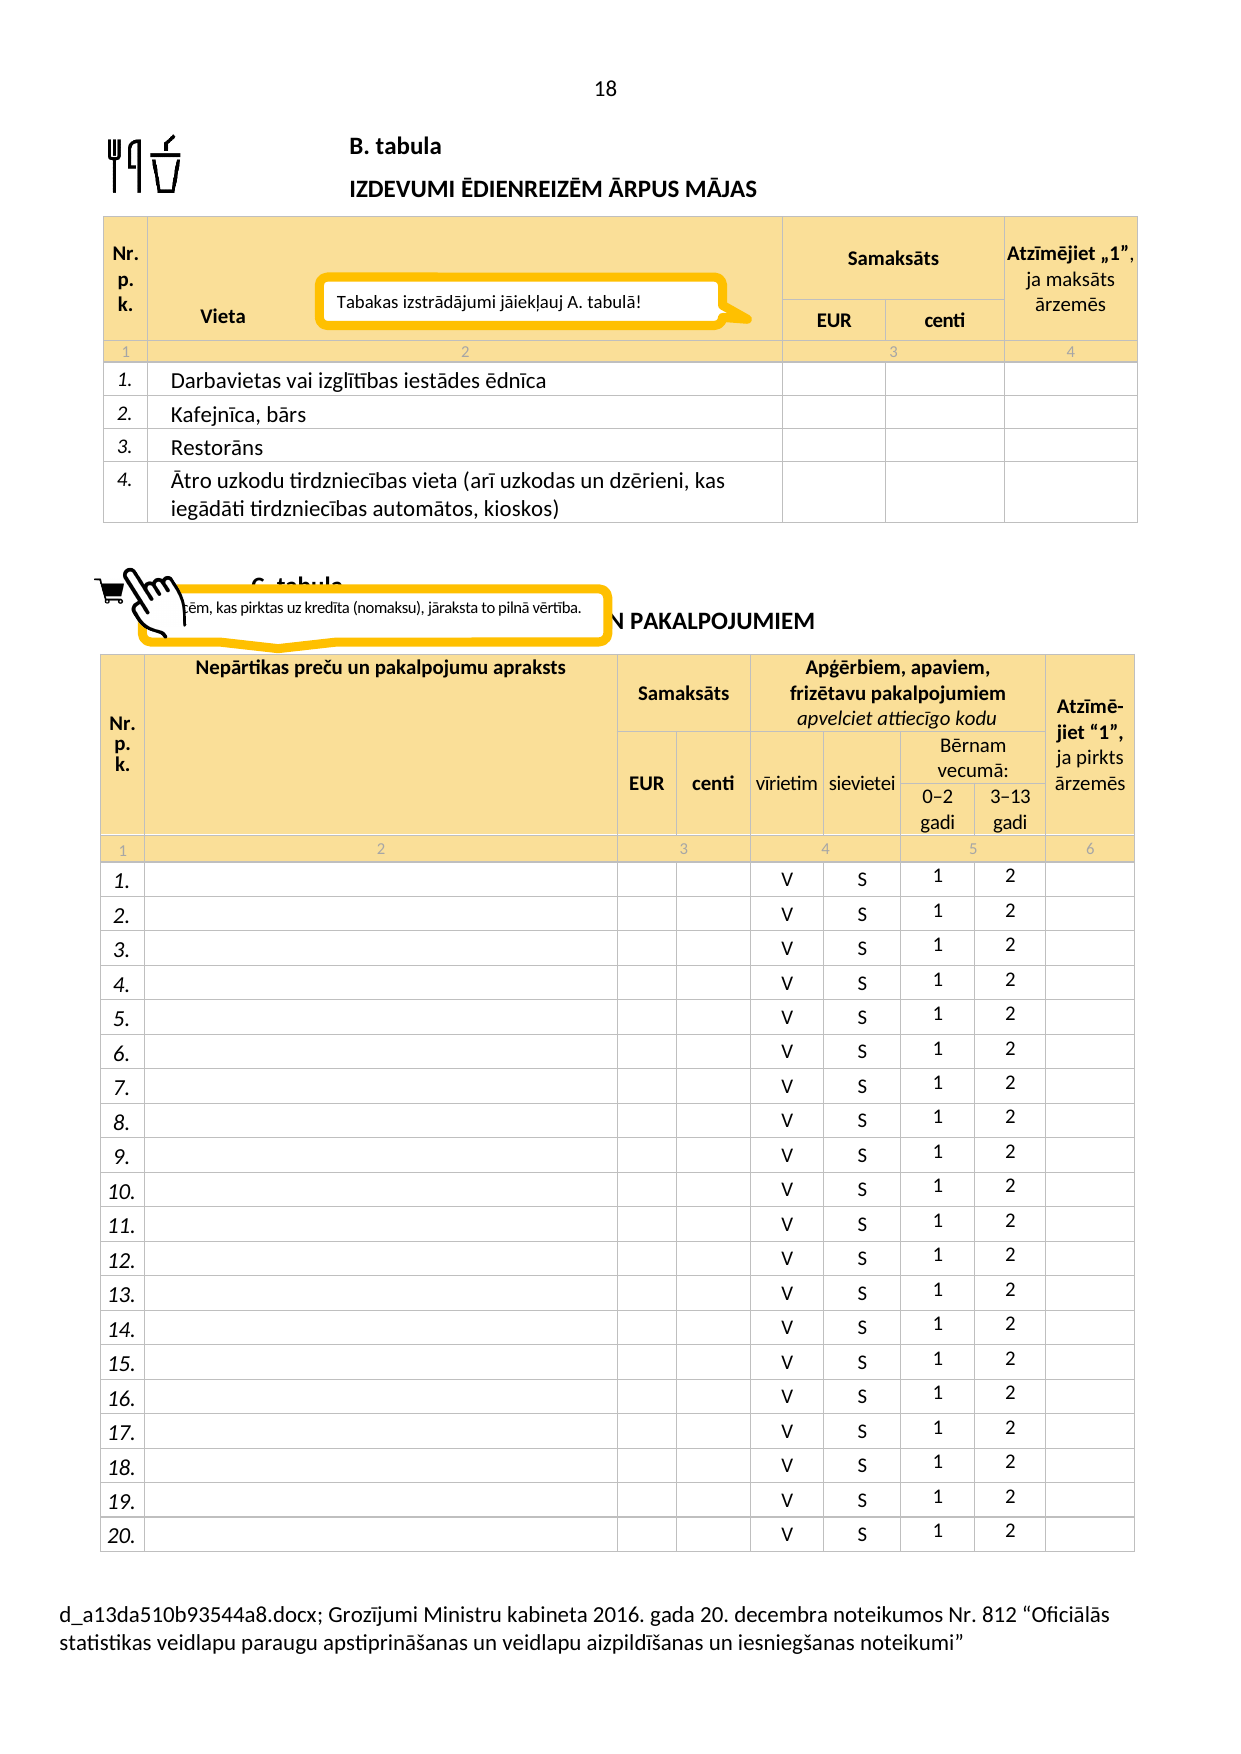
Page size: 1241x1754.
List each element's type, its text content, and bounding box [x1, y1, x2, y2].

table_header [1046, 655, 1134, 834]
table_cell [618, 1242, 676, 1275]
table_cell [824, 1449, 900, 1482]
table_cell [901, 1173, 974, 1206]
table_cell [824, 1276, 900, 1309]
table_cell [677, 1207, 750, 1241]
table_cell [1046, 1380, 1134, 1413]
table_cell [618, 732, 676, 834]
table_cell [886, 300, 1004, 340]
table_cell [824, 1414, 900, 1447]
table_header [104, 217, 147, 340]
text IZDEVUMI ĒDIENREIZĒM ĀRPUS MĀJAS [164, 173, 1152, 203]
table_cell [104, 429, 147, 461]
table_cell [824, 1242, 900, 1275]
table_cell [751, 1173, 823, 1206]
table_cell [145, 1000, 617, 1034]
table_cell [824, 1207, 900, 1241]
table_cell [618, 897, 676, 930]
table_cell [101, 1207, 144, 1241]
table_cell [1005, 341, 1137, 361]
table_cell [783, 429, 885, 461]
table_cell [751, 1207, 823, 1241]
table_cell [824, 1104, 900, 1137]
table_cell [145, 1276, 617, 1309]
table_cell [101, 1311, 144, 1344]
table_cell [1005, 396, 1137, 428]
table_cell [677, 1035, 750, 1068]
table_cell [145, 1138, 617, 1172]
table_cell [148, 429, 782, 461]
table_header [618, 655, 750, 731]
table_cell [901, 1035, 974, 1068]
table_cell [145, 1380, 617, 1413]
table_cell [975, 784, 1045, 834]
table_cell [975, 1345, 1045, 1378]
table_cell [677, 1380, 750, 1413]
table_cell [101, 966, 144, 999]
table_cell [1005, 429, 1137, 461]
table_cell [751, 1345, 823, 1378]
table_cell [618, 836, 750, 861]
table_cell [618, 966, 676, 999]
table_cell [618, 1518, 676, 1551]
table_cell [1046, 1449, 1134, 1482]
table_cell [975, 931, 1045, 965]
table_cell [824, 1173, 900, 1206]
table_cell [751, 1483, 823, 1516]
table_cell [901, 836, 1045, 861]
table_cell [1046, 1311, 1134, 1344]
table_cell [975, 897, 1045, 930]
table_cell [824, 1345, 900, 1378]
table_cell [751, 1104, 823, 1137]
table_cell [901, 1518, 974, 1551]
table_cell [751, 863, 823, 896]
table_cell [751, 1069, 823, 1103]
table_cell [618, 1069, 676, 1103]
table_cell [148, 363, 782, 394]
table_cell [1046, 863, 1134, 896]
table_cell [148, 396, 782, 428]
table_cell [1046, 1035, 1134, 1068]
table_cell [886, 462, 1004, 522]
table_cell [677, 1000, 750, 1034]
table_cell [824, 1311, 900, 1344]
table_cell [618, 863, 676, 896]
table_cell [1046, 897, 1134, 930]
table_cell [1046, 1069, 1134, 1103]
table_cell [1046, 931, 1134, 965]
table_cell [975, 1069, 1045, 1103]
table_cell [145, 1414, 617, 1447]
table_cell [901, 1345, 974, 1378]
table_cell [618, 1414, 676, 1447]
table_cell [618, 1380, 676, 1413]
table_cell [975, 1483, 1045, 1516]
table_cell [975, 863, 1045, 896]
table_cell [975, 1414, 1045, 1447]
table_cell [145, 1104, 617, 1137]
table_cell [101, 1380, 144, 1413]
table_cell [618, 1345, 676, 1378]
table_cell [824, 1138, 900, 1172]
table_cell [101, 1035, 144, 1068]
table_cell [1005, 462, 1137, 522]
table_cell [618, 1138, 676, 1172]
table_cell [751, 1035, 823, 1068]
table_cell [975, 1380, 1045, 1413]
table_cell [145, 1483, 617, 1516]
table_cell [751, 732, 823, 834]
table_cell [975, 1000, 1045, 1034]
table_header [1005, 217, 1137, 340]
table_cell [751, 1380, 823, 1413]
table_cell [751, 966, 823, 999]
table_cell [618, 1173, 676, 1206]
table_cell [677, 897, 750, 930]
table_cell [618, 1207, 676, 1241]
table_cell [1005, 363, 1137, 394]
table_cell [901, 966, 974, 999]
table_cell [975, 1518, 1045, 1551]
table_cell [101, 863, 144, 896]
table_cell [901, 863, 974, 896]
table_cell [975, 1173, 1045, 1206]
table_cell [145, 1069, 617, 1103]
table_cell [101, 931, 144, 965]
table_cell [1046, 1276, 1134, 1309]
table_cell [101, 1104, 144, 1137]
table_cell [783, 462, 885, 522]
text IZDEVUMI NEPĀRTIKAS PRECĒM UN PAKALPOJUMIEM [613, 605, 1152, 635]
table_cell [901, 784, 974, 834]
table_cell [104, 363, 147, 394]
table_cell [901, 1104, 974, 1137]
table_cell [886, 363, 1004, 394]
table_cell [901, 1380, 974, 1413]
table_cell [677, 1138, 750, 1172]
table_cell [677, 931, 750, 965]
picture [102, 130, 181, 193]
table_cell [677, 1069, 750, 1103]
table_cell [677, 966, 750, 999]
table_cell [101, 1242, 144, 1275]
text B. tabula [181, 130, 1152, 160]
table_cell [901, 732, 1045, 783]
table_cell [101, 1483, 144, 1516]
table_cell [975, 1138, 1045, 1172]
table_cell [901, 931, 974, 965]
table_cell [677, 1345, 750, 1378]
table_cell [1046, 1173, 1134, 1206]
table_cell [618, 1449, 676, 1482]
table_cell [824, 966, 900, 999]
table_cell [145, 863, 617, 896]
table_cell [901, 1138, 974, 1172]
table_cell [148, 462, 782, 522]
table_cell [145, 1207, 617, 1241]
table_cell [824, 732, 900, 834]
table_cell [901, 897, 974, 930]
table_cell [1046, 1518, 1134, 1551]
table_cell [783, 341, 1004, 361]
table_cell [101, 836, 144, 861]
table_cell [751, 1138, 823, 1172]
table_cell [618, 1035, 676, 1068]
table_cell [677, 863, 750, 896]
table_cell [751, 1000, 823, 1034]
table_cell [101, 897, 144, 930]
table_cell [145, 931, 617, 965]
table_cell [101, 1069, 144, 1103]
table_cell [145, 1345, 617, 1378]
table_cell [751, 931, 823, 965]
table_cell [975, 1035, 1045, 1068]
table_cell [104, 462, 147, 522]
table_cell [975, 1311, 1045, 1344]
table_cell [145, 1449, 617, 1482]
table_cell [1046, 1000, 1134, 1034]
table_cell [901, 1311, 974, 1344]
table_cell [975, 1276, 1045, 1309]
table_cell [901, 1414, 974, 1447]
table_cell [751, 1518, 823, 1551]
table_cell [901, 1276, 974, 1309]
text C. tabula [251, 570, 1152, 601]
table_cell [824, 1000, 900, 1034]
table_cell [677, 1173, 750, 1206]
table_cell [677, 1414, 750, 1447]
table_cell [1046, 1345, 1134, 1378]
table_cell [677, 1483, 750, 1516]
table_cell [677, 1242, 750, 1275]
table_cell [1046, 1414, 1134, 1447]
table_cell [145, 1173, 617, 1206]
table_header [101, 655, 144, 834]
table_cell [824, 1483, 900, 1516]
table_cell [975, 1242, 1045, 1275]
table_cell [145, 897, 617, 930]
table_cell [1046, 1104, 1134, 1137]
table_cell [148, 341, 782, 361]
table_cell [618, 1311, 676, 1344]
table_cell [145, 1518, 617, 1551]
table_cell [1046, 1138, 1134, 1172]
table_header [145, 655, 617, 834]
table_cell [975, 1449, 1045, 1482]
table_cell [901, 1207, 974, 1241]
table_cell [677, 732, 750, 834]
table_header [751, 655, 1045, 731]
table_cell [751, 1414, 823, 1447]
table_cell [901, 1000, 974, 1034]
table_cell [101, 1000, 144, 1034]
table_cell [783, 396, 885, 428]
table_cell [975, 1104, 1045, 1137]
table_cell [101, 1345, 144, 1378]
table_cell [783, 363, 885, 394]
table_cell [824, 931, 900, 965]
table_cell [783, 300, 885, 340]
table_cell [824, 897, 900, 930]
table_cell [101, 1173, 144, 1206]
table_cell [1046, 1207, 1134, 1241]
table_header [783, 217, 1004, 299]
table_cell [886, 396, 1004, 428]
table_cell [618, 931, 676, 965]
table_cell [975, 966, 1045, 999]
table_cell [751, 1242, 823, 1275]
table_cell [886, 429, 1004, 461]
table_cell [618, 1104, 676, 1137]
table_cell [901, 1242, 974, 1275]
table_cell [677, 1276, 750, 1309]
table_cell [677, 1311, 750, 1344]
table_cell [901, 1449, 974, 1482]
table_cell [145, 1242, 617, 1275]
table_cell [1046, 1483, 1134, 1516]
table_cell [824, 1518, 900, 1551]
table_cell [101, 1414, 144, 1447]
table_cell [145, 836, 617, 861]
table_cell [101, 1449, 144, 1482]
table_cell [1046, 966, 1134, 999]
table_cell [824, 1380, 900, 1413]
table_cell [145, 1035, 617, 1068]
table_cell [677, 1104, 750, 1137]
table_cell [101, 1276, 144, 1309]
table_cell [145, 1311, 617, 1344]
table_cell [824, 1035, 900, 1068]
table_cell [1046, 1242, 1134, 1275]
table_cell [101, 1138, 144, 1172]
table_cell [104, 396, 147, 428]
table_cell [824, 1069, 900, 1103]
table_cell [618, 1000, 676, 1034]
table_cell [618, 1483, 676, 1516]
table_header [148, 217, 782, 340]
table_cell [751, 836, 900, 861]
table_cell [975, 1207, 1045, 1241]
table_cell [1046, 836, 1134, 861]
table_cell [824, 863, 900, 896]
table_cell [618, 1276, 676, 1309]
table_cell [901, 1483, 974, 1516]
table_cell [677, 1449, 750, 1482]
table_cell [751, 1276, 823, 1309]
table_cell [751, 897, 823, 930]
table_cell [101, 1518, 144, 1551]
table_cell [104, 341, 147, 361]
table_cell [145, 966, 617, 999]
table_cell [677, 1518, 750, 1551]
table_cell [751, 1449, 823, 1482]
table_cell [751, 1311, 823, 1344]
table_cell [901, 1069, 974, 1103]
